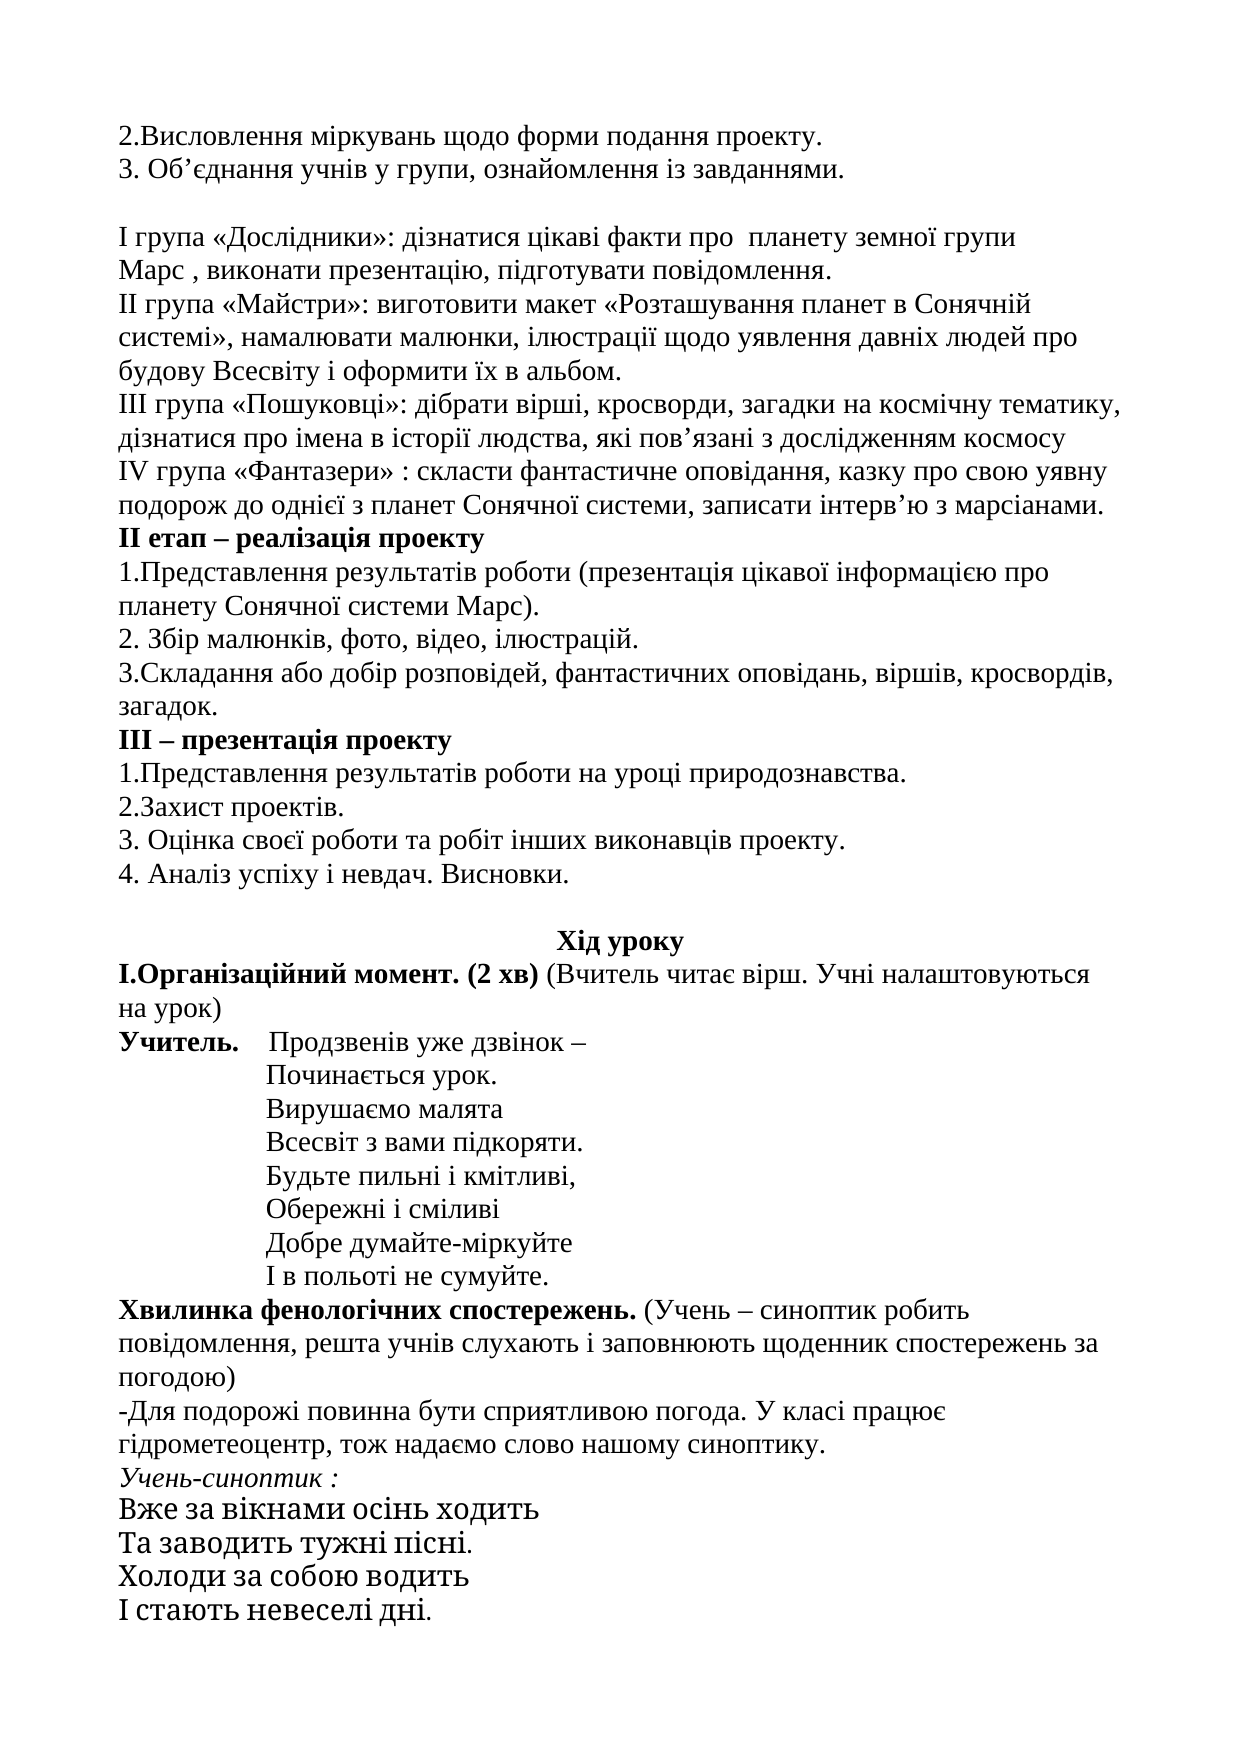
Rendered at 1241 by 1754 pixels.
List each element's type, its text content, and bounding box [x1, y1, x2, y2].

text ІІІ – презентація проекту [118, 722, 1122, 755]
text Будьте пильні і кмітливі, [192, 1158, 1122, 1191]
text ІІ група «Майстри»: виготовити макет «Розташування планет в Сонячній системі», намалювати малюнки, ілюстрації щодо уявлення давніх людей про будову Всесвіту і оформити їх в альбом. [118, 286, 1122, 386]
text І група «Дослідники»: дізнатися цікаві факти про планету земної групи [118, 219, 1122, 252]
text Всесвіт з вами підкоряти. [192, 1124, 1122, 1158]
text І.Організаційний момент. (2 хв) (Вчитель читає вірш. Учні налаштовуються на урок) [118, 957, 1122, 1024]
text Марс , виконати презентацію, підготувати повідомлення. [118, 252, 1122, 286]
text Добре думайте-міркуйте [192, 1225, 1122, 1258]
text 3. Оцінка своєї роботи та робіт інших виконавців проекту. [118, 822, 1122, 856]
text 3. Об’єднання учнів у групи, ознайомлення із завданнями. [118, 152, 1122, 185]
text 3.Складання або добір розповідей, фантастичних оповідань, віршів, кросвордів, загадок. [118, 655, 1122, 722]
text Учитель. Продзвенів уже дзвінок – [118, 1024, 1122, 1057]
text ІІІ група «Пошуковці»: дібрати вірші, кросворди, загадки на космічну тематику, дізнатися про імена в історії людства, які пов’язані з дослідженням космосу [118, 386, 1122, 453]
text 2.Висловлення міркувань щодо форми подання проекту. [118, 118, 1122, 152]
text Обережні і сміливі [192, 1191, 1122, 1225]
text 1.Представлення результатів роботи на уроці природознавства. [118, 755, 1122, 789]
text Учень-синоптик : [118, 1460, 1122, 1493]
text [118, 1493, 1122, 1627]
text Хвилинка фенологічних спостережень. (Учень – синоптик робить повідомлення, решта учнів слухають і заповнюють щоденник спостережень за погодою) [118, 1292, 1122, 1393]
text І в польоті не сумуйте. [192, 1258, 1122, 1292]
text -Для подорожі повинна бути сприятливою погода. У класі працює гідрометеоцентр, тож надаємо слово нашому синоптику. [118, 1393, 1122, 1460]
text ІV група «Фантазери» : скласти фантастичне оповідання, казку про свою уявну подорож до однієї з планет Сонячної системи, записати інтерв’ю з марсіанами. [118, 453, 1122, 521]
text Вирушаємо малята [192, 1091, 1122, 1124]
text ІІ етап – реалізація проекту [118, 521, 1122, 554]
text 2. Збір малюнків, фото, відео, ілюстрацій. [118, 621, 1122, 655]
text Хід уроку [118, 923, 1122, 957]
text 2.Захист проектів. [118, 789, 1122, 822]
text Починається урок. [192, 1057, 1122, 1091]
text 1.Представлення результатів роботи (презентація цікавої інформацією про планету Сонячної системи Марс). [118, 554, 1122, 621]
text 4. Аналіз успіху і невдач. Висновки. [118, 856, 1122, 889]
